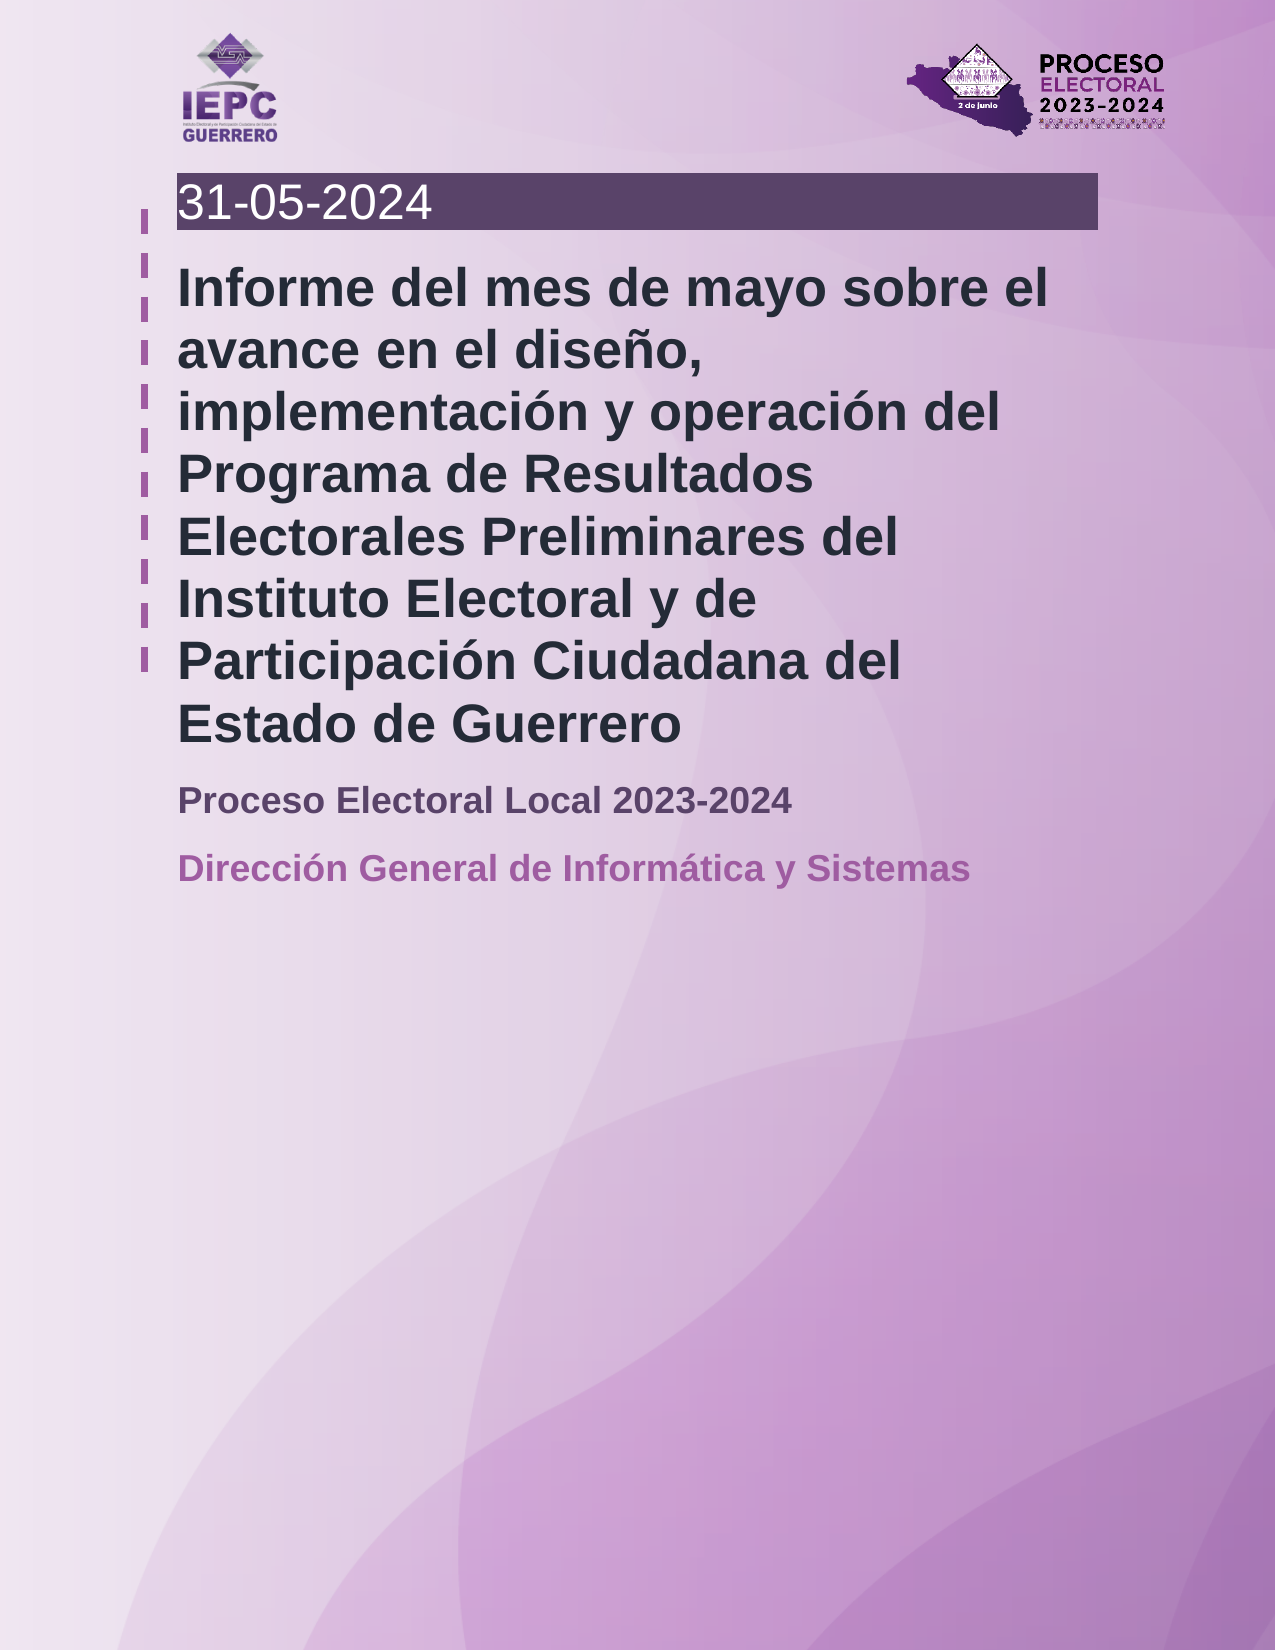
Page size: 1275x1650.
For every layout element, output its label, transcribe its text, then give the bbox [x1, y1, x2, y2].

text 31-05-2024 [177, 173, 1098, 230]
picture [0, 0, 1275, 1650]
text Informe del mes de mayo sobre el avance en el diseño, implementación y operación del Programa de Resultados Electorales Preliminares del Instituto Electoral y de Participación Ciudadana del Estado de Guerrero [177, 255, 1098, 753]
text Dirección General de Informática y Sistemas [177, 847, 1098, 890]
text Proceso Electoral Local 2023-2024 [177, 778, 1098, 822]
